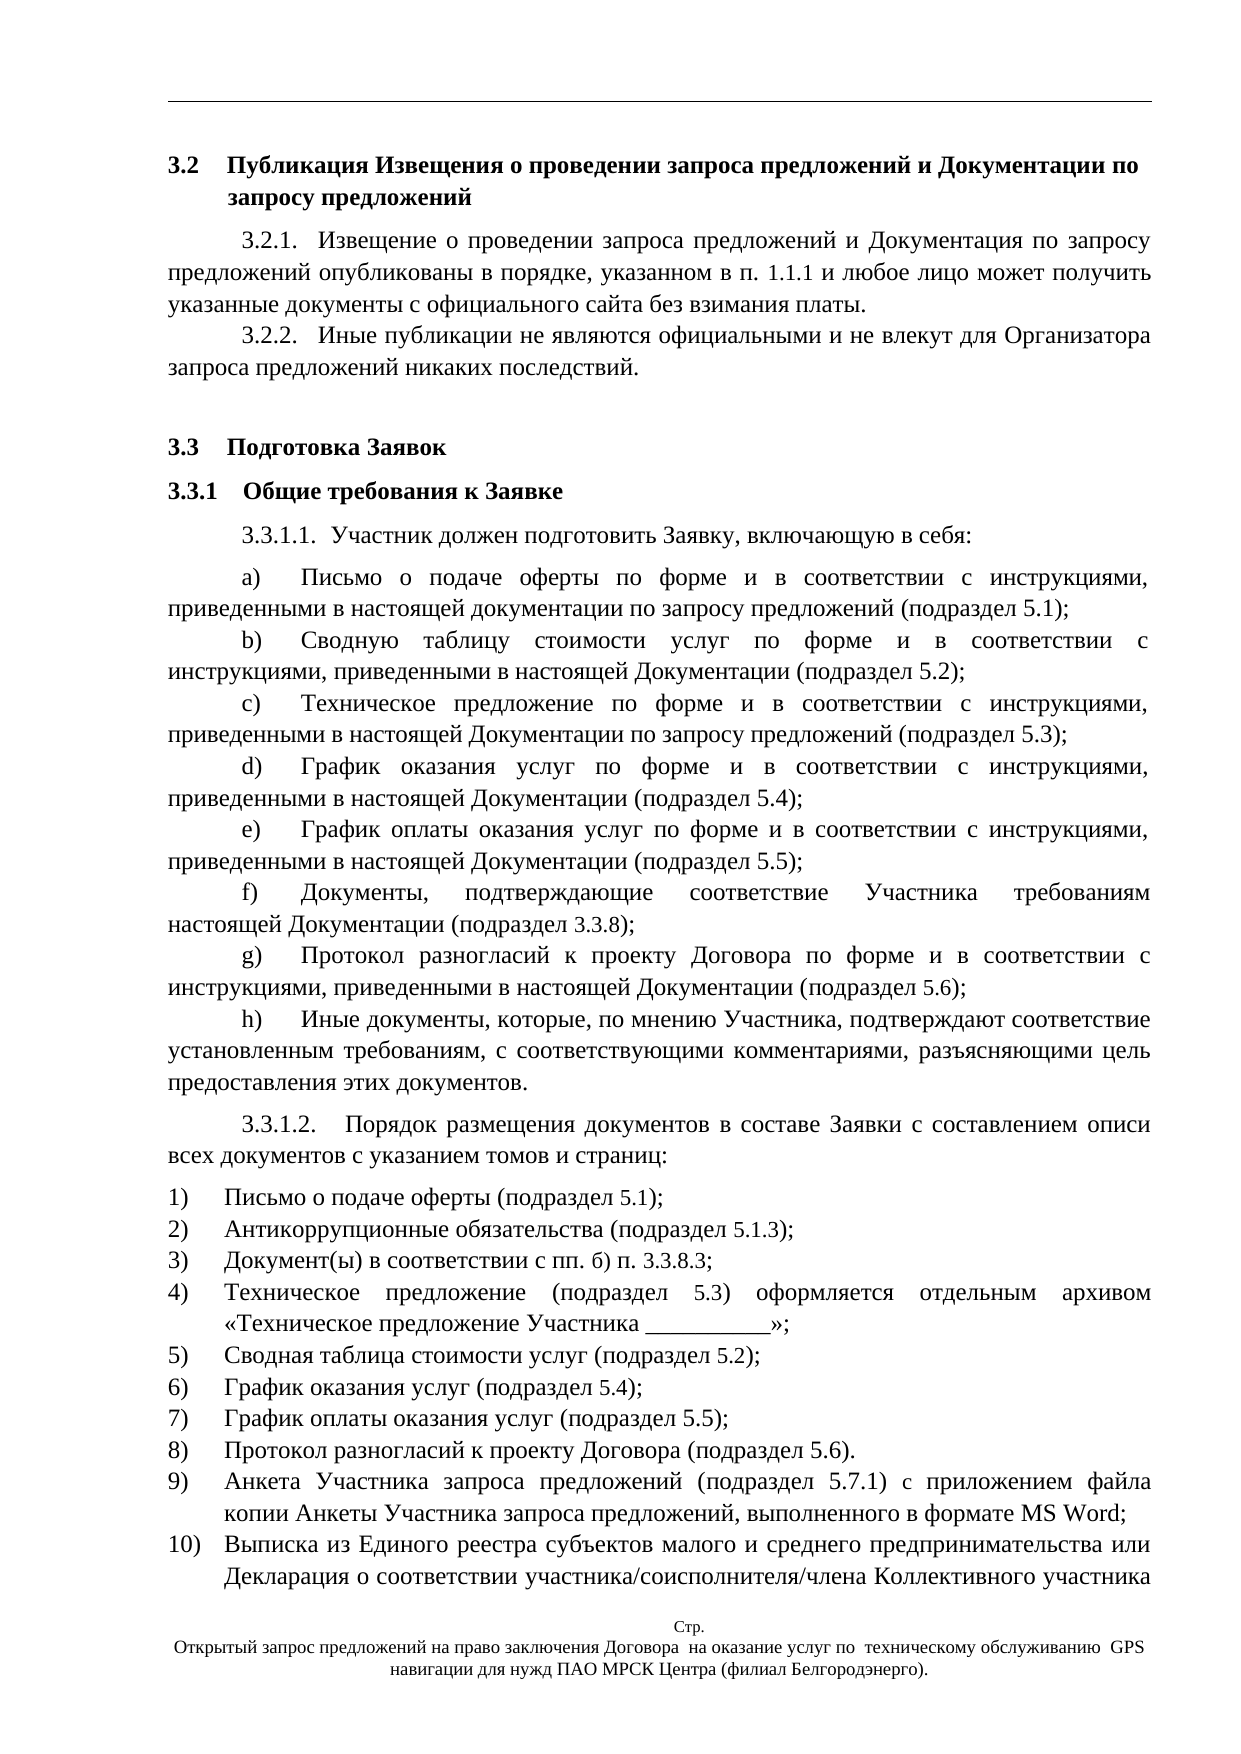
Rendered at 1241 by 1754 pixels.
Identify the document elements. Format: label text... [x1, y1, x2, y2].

list Извещение о проведении запроса предложений и Документация по запросу предложений опубликованы в порядке, указанном в п. 1.1.1 и любое лицо может получить указанные документы с официального сайта без взимания платы. [168, 226, 1152, 317]
list Участник должен подготовить Заявку, включающую в себя: [168, 520, 1152, 548]
list Письмо о подаче оферты (подраздел 5.1); [168, 1182, 1152, 1211]
list Письмо о подаче оферты по форме и в соответствии с инструкциями, приведенными в настоящей документации по запросу предложений (подраздел 5.1); [168, 562, 1148, 622]
list Порядок размещения документов в составе Заявки с составлением описи всех документов с указанием томов и страниц: [168, 1109, 1152, 1169]
subtitle Подготовка Заявок [168, 432, 1152, 460]
list Иные документы, которые, по мнению Участника, подтверждают соответствие установленным требованиям, с соответствующими комментариями, разъясняющими цель предоставления этих документов. [168, 1004, 1152, 1096]
list Документ(ы) в соответствии с пп. б) п. 3.3.8.3; [168, 1245, 1152, 1274]
list Иные публикации не являются официальными и не влекут для Организатора запроса предложений никаких последствий. [168, 320, 1152, 381]
list Анкета Участника запроса предложений (подраздел 5.7.1) с приложением файла копии Анкеты Участника запроса предложений, выполненного в формате MS Word; [168, 1466, 1152, 1527]
subtitle Общие требования к Заявке [168, 476, 1152, 504]
list График оказания услуг по форме и в соответствии с инструкциями, приведенными в настоящей Документации (подраздел 5.4); [168, 751, 1149, 811]
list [168, 1529, 1152, 1590]
list График оплаты оказания услуг (подраздел 5.5); [168, 1403, 1152, 1432]
list Сводная таблица стоимости услуг (подраздел 5.2); [168, 1340, 1152, 1369]
list График оплаты оказания услуг по форме и в соответствии с инструкциями, приведенными в настоящей Документации (подраздел 5.5); [168, 814, 1149, 874]
list Техническое предложение (подраздел 5.3) оформляется отдельным архивом «Техническое предложение Участника __________»; [168, 1277, 1152, 1337]
list Протокол разногласий к проекту Договора (подраздел 5.6). [168, 1435, 1152, 1463]
list Техническое предложение по форме и в соответствии с инструкциями, приведенными в настоящей Документации по запросу предложений (подраздел 5.3); [168, 688, 1148, 748]
subtitle Публикация Извещения о проведении запроса предложений и Документации по запросу предложений [168, 150, 1152, 210]
list Антикоррупционные обязательства (подраздел 5.1.3); [168, 1214, 1152, 1243]
list Протокол разногласий к проекту Договора по форме и в соответствии с инструкциями, приведенными в настоящей Документации (подраздел 5.6); [168, 941, 1151, 1001]
list Документы, подтверждающие соответствие Участника требованиям настоящей Документации (подраздел 3.3.8); [168, 877, 1151, 938]
list График оказания услуг (подраздел 5.4); [168, 1372, 1152, 1400]
list Сводную таблицу стоимости услуг по форме и в соответствии с инструкциями, приведенными в настоящей Документации (подраздел 5.2); [168, 625, 1148, 685]
